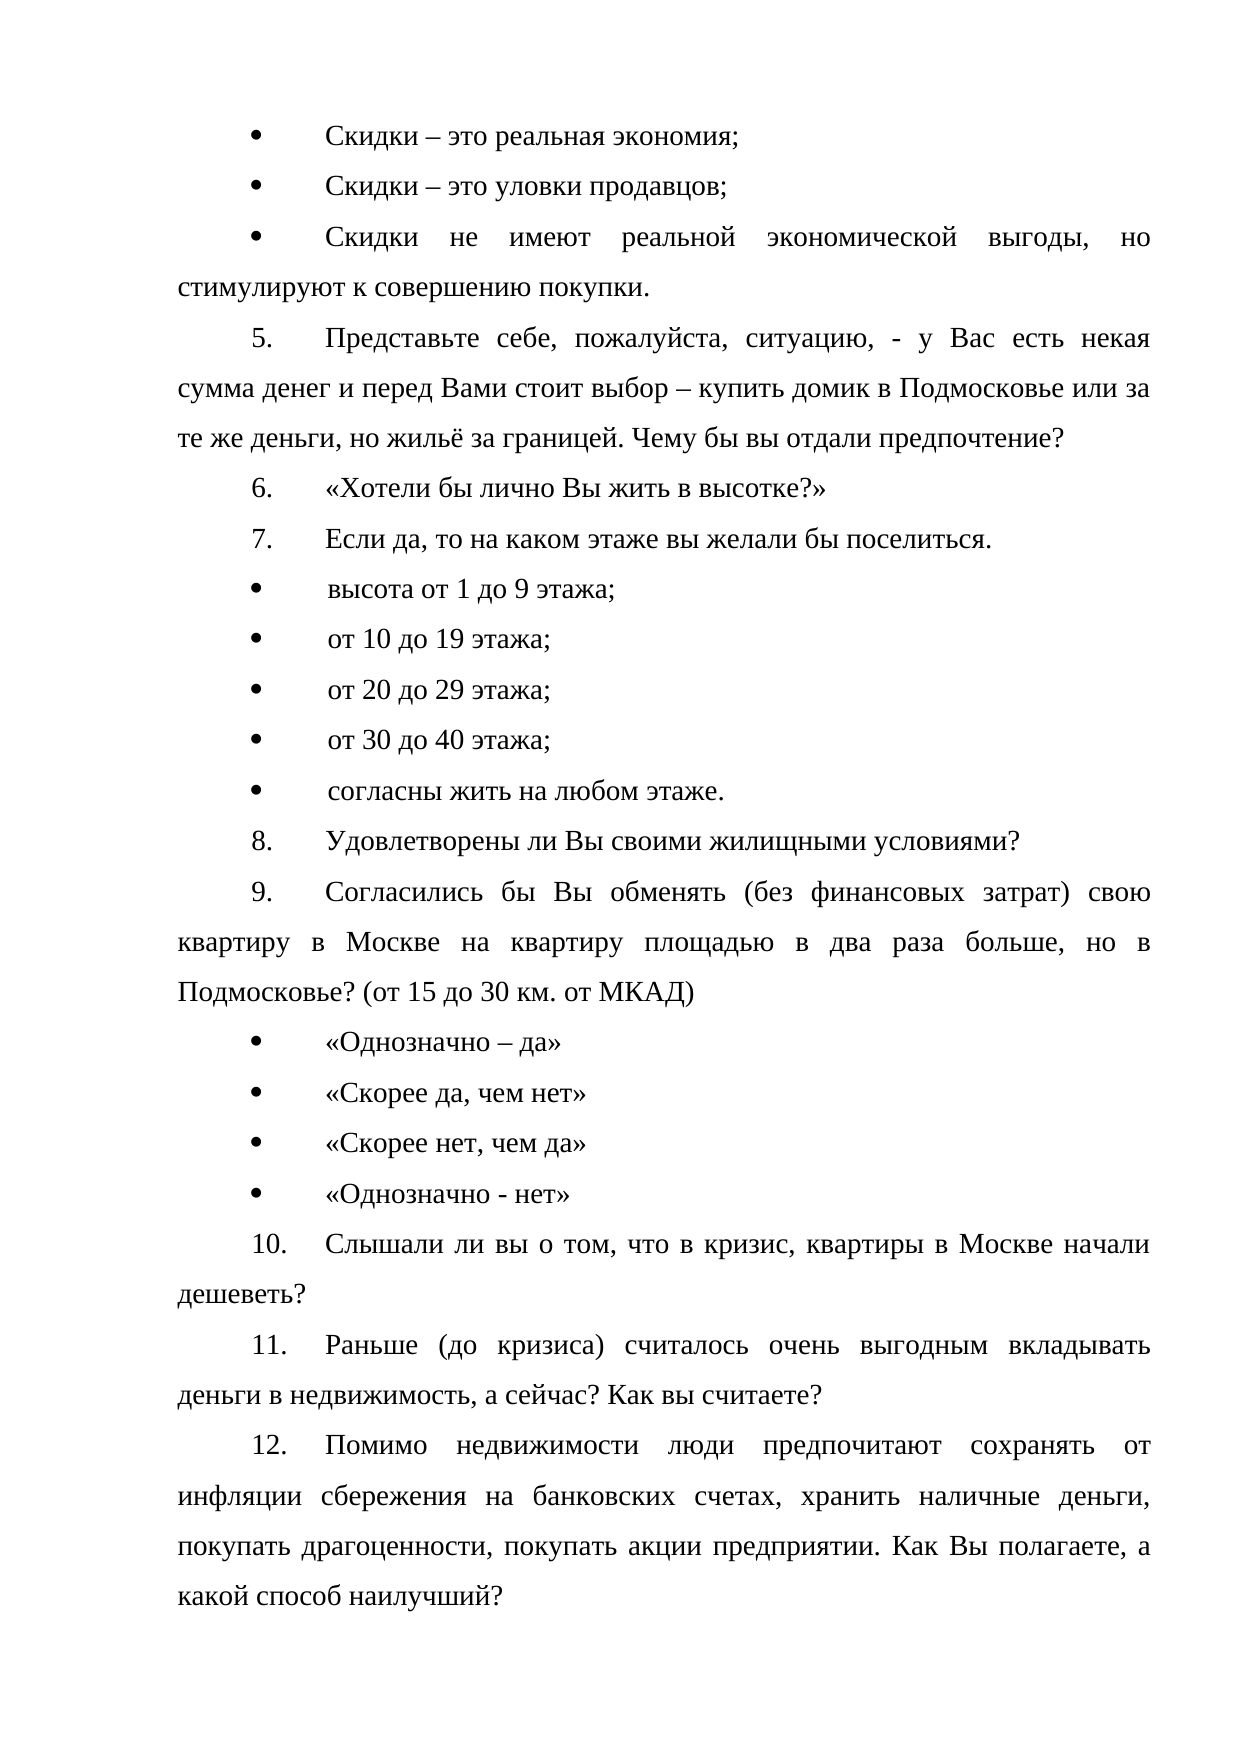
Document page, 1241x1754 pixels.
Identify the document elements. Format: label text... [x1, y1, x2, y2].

list «Однозначно - нет» [177, 1176, 1152, 1209]
list «Хотели бы лично Вы жить в высотке?» [177, 471, 1152, 504]
list Скидки – это реальная экономия; [177, 118, 1152, 152]
list от 20 до 29 этажа; [177, 672, 1152, 706]
list «Скорее да, чем нет» [177, 1075, 1152, 1109]
list Слышали ли вы о том, что в кризис, квартиры в Москве начали дешеветь? [177, 1226, 1152, 1310]
list «Скорее нет, чем да» [177, 1125, 1152, 1159]
list «Однозначно – да» [177, 1024, 1152, 1058]
list согласны жить на любом этаже. [177, 773, 1152, 807]
list Удовлетворены ли Вы своими жилищными условиями? [177, 823, 1152, 857]
list Раньше (до кризиса) считалось очень выгодным вкладывать деньги в недвижимость, а сейчас? Как вы считаете? [177, 1327, 1152, 1411]
list от 10 до 19 этажа; [177, 622, 1152, 655]
list Если да, то на каком этаже вы желали бы поселиться. [177, 521, 1152, 554]
list Представьте себе, пожалуйста, ситуацию, - у Вас есть некая сумма денег и перед Вами стоит выбор – купить домик в Подмосковье или за те же деньги, но жильё за границей. Чему бы вы отдали предпочтение? [177, 320, 1152, 454]
list высота от 1 до 9 этажа; [177, 571, 1152, 605]
list Согласились бы Вы обменять (без финансовых затрат) свою квартиру в Москве на квартиру площадью в два раза больше, но в Подмосковье? (от 15 до 30 км. от МКАД) [177, 874, 1152, 1008]
list Помимо недвижимости люди предпочитают сохранять от инфляции сбережения на банковских счетах, хранить наличные деньги, покупать драгоценности, покупать акции предприятии. Как Вы полагаете, а какой способ наилучший? [177, 1427, 1152, 1612]
list Скидки – это уловки продавцов; [177, 168, 1152, 202]
list от 30 до 40 этажа; [177, 722, 1152, 756]
list Скидки не имеют реальной экономической выгоды, но стимулируют к совершению покупки. [177, 219, 1152, 303]
